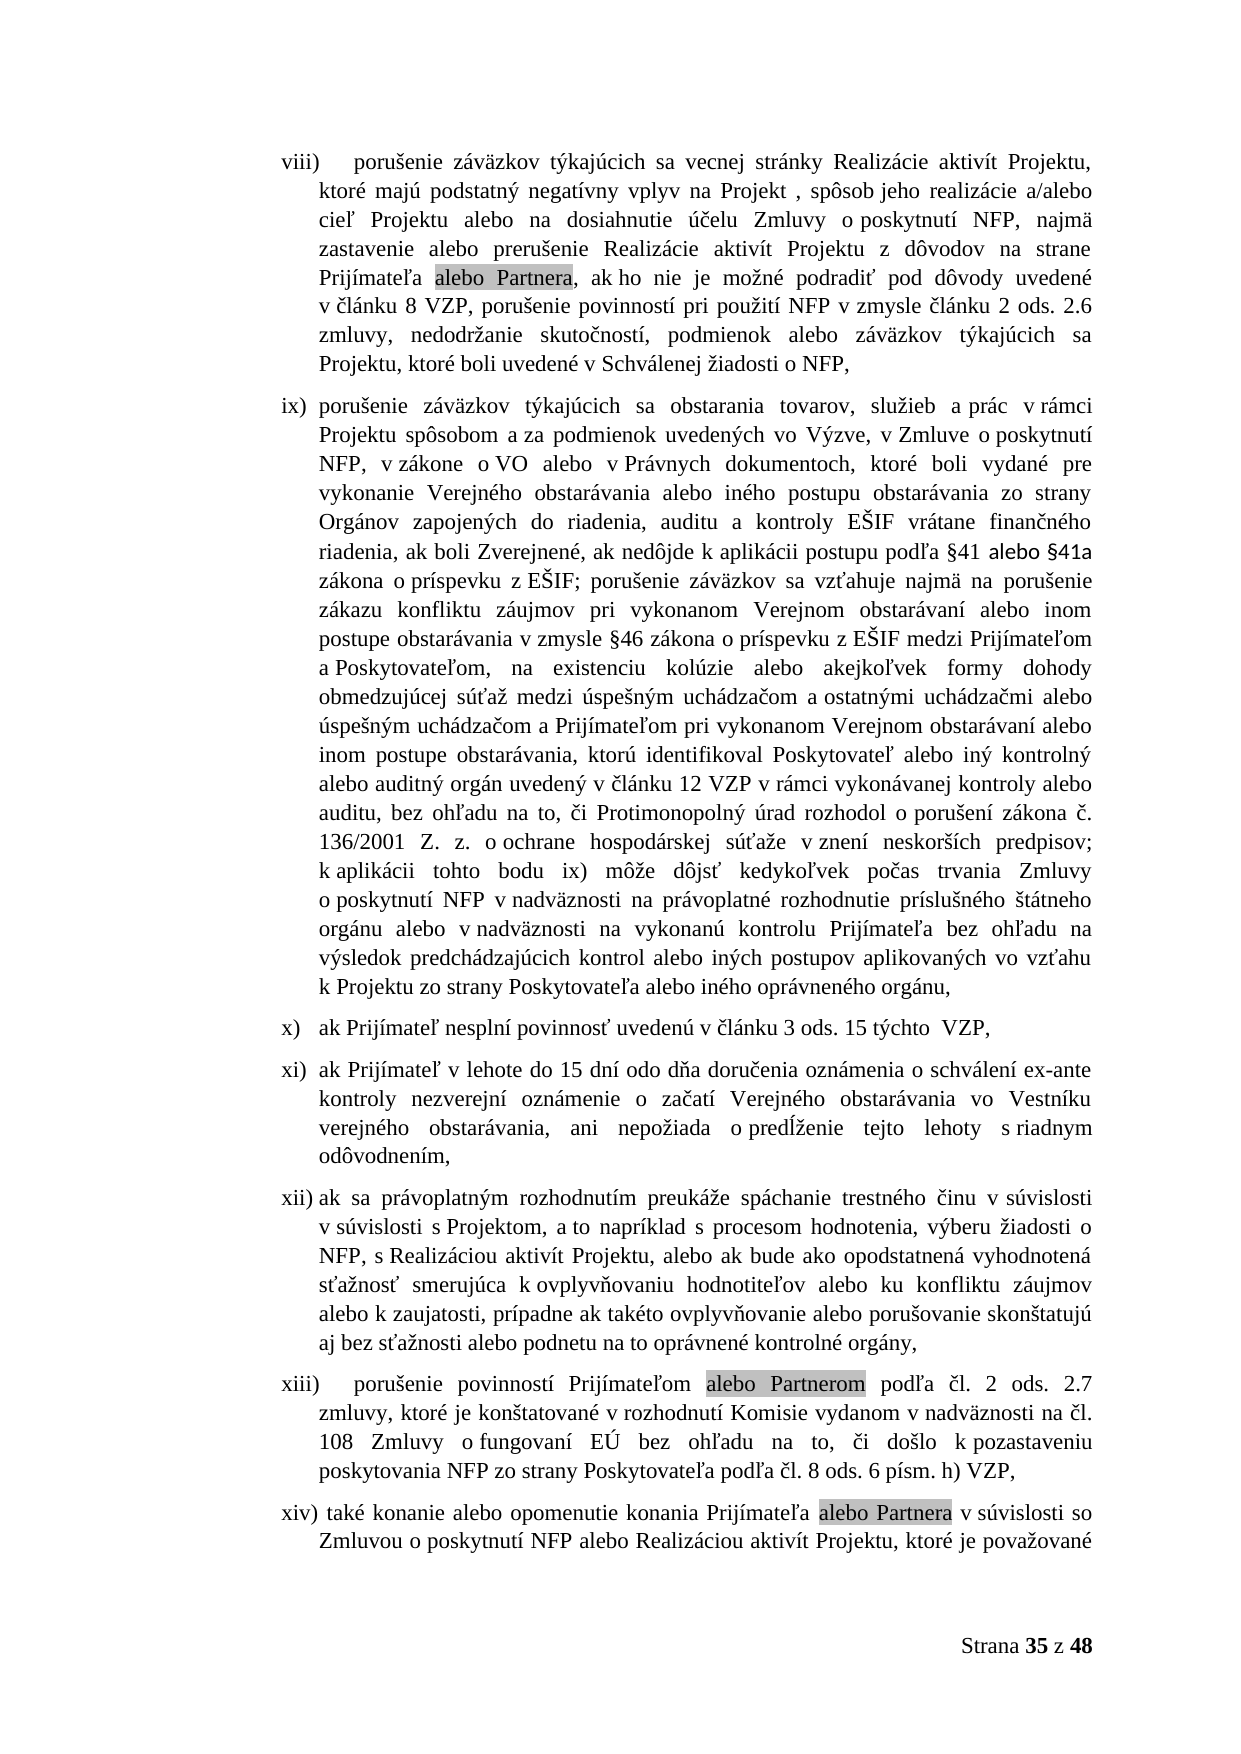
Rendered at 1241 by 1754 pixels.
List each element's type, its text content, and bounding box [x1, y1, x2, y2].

list porušenie záväzkov týkajúcich sa obstarania tovarov, služieb a prác v rámci Projektu spôsobom a za podmienok uvedených vo Výzve, v Zmluve o poskytnutí NFP, v zákone o VO alebo v Právnych dokumentoch, ktoré boli vydané pre vykonanie Verejného obstarávania alebo iného postupu obstarávania zo strany Orgánov zapojených do riadenia, auditu a kontroly EŠIF vrátane finančného riadenia, ak boli Zverejnené, ak nedôjde k aplikácii postupu podľa §41 alebo §41a zákona o príspevku z EŠIF; porušenie záväzkov sa vzťahuje najmä na porušenie zákazu konfliktu záujmov pri vykonanom Verejnom obstarávaní alebo inom postupe obstarávania v zmysle §46 zákona o príspevku z EŠIF medzi Prijímateľom a Poskytovateľom, na existenciu kolúzie alebo akejkoľvek formy dohody obmedzujúcej súťaž medzi úspešným uchádzačom a ostatnými uchádzačmi alebo úspešným uchádzačom a Prijímateľom pri vykonanom Verejnom obstarávaní alebo inom postupe obstarávania, ktorú identifikoval Poskytovateľ alebo iný kontrolný alebo auditný orgán uvedený v článku 12 VZP v rámci vykonávanej kontroly alebo auditu, bez ohľadu na to, či Protimonopolný úrad rozhodol o porušení zákona č. 136/2001 Z. z. o ochrane hospodárskej súťaže v znení neskorších predpisov; k aplikácii tohto bodu ix) môže dôjsť kedykoľvek počas trvania Zmluvy o poskytnutí NFP v nadväznosti na právoplatné rozhodnutie príslušného štátneho orgánu alebo v nadväznosti na vykonanú kontrolu Prijímateľa bez ohľadu na výsledok predchádzajúcich kontrol alebo iných postupov aplikovaných vo vzťahu k Projektu zo strany Poskytovateľa alebo iného oprávneného orgánu, [281, 392, 1092, 999]
list ak Prijímateľ v lehote do 15 dní odo dňa doručenia oznámenia o schválení ex-ante kontroly nezverejní oznámenie o začatí Verejného obstarávania vo Vestníku verejného obstarávania, ani nepožiada o predĺženie tejto lehoty s riadnym odôvodnením, [281, 1056, 1092, 1169]
list ak Prijímateľ nesplní povinnosť uvedenú v článku 3 ods. 15 týchto VZP, [281, 1014, 1092, 1041]
list ak sa právoplatným rozhodnutím preukáže spáchanie trestného činu v súvislosti v súvislosti s Projektom, a to napríklad s procesom hodnotenia, výberu žiadosti o NFP, s Realizáciou aktivít Projektu, alebo ak bude ako opodstatnená vyhodnotená sťažnosť smerujúca k ovplyvňovaniu hodnotiteľov alebo ku konfliktu záujmov alebo k zaujatosti, prípadne ak takéto ovplyvňovanie alebo porušovanie skonštatujú aj bez sťažnosti alebo podnetu na to oprávnené kontrolné orgány, [281, 1184, 1092, 1355]
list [281, 1499, 1092, 1554]
list porušenie záväzkov týkajúcich sa vecnej stránky Realizácie aktivít Projektu, ktoré majú podstatný negatívny vplyv na Projekt , spôsob jeho realizácie a/alebo cieľ Projektu alebo na dosiahnutie účelu Zmluvy o poskytnutí NFP, najmä zastavenie alebo prerušenie Realizácie aktivít Projektu z dôvodov na strane Prijímateľa alebo Partnera, ak ho nie je možné podradiť pod dôvody uvedené v článku 8 VZP, porušenie povinností pri použití NFP v zmysle článku 2 ods. 2.6 zmluvy, nedodržanie skutočností, podmienok alebo záväzkov týkajúcich sa Projektu, ktoré boli uvedené v Schválenej žiadosti o NFP, [281, 148, 1092, 377]
list porušenie povinností Prijímateľom alebo Partnerom podľa čl. 2 ods. 2.7 zmluvy, ktoré je konštatované v rozhodnutí Komisie vydanom v nadväznosti na čl. 108 Zmluvy o fungovaní EÚ bez ohľadu na to, či došlo k pozastaveniu poskytovania NFP zo strany Poskytovateľa podľa čl. 8 ods. 6 písm. h) VZP, [281, 1370, 1092, 1483]
